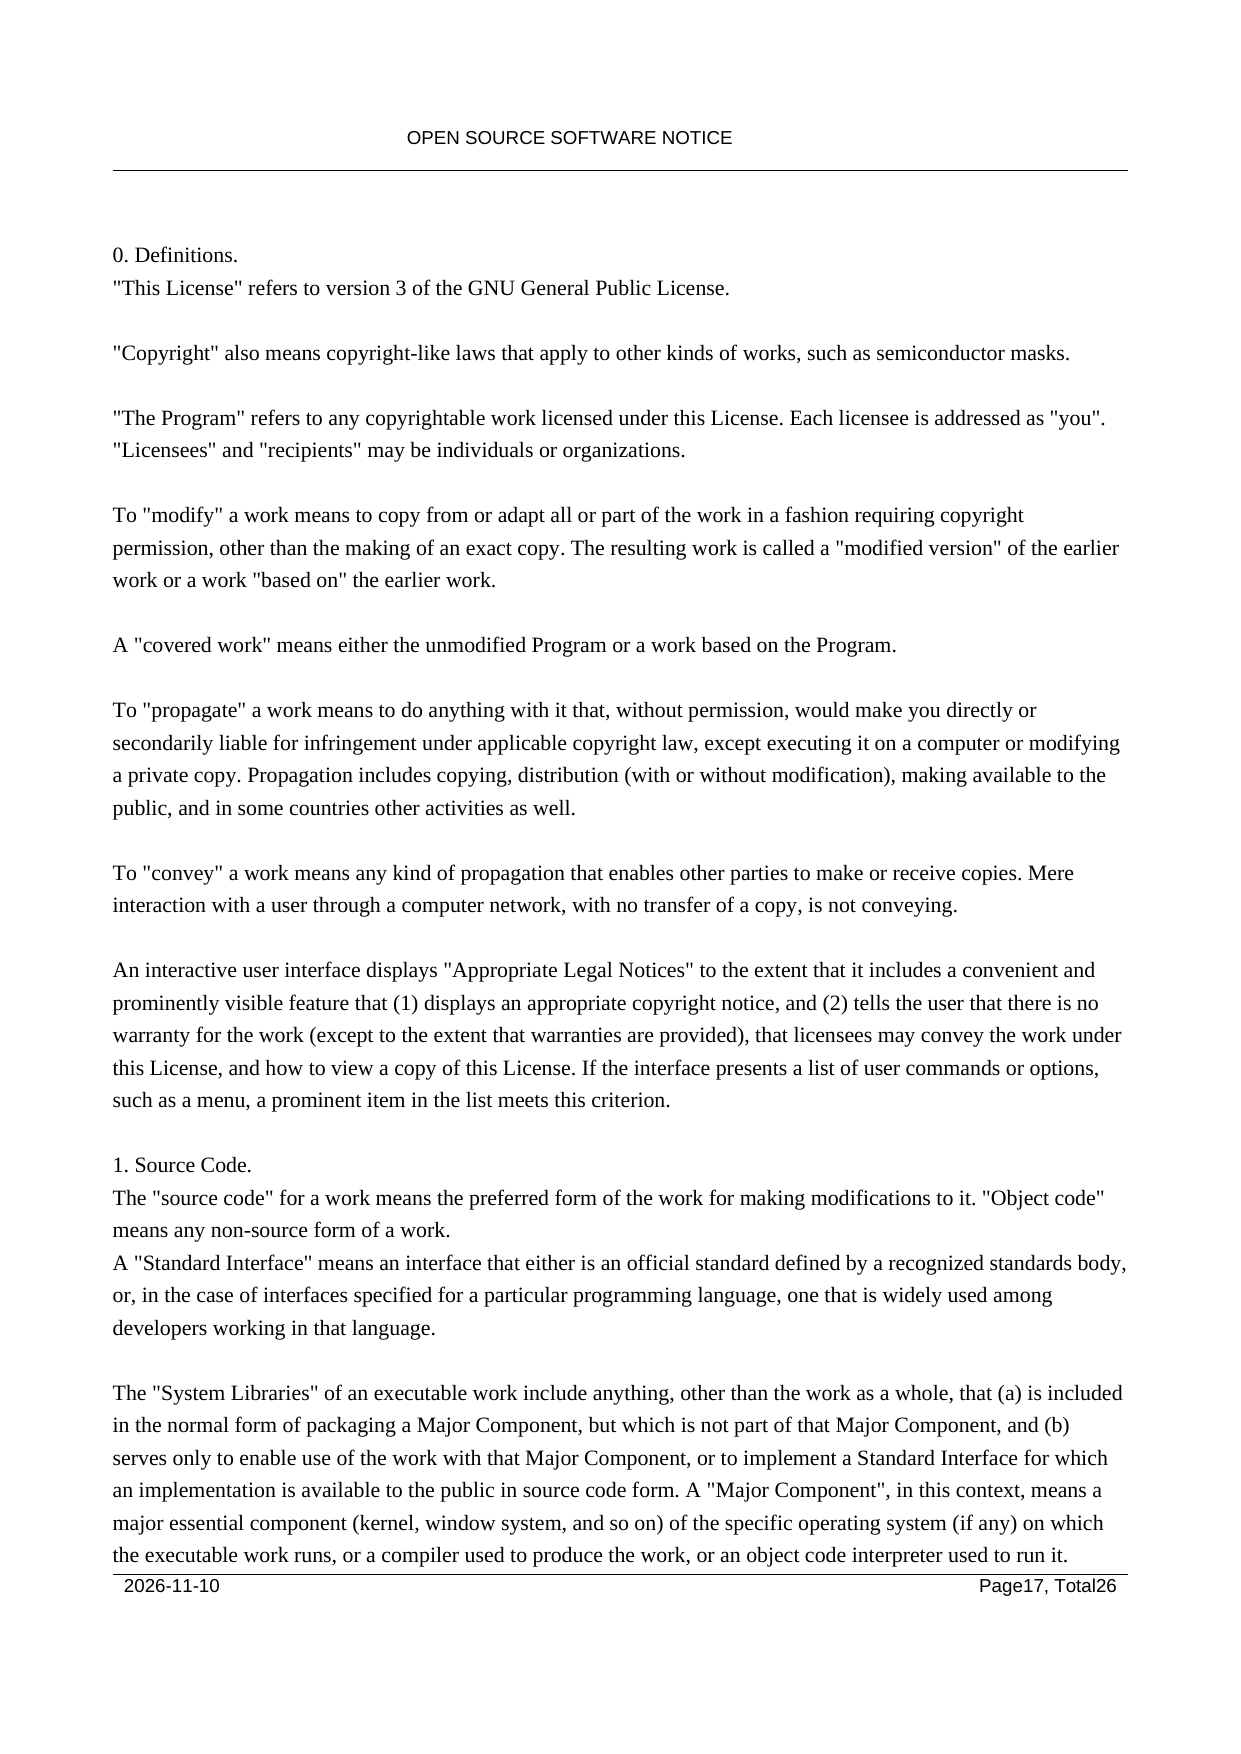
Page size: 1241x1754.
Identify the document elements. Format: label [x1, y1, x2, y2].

text [112, 206, 1128, 1571]
